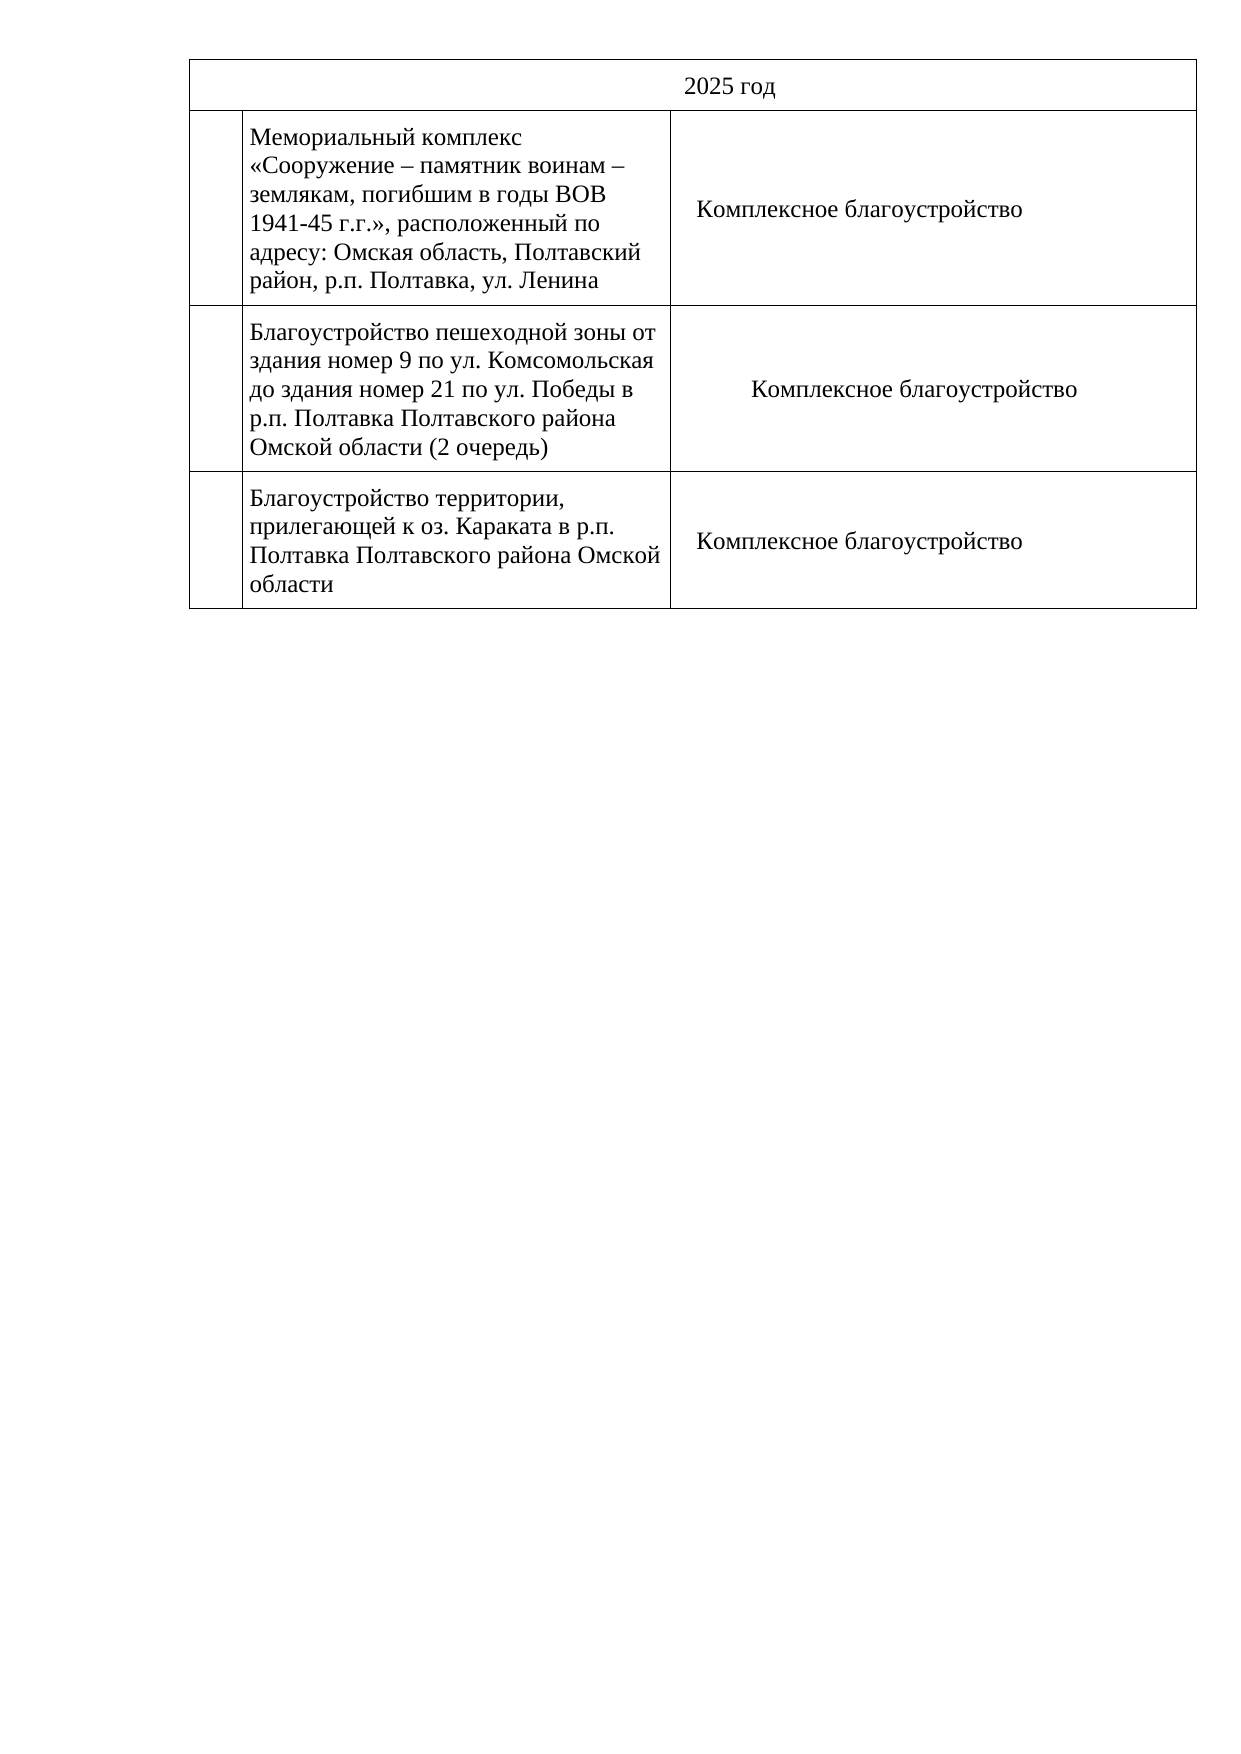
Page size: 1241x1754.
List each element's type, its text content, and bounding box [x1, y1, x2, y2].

table_cell Мемориальный комплекс «Сооружение – памятник воинам – землякам, погибшим в годы ВОВ 1941-45 г.г.», расположенный по адресу: Омская область, Полтавский район, р.п. Полтавка, ул. Ленина [243, 111, 670, 305]
table_cell Комплексное благоустройство [671, 472, 1196, 608]
table_cell 2025 год [190, 60, 1196, 110]
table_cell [671, 111, 1196, 305]
table_cell [190, 111, 242, 305]
table_cell Благоустройство пешеходной зоны от здания номер 9 по ул. Комсомольская до здания номер 21 по ул. Победы в р.п. Полтавка Полтавского района Омской области (2 очередь) [243, 306, 670, 471]
table_cell [190, 472, 242, 608]
table_cell Благоустройство территории, прилегающей к оз. Караката в р.п. Полтавка Полтавского района Омской области [243, 472, 670, 608]
table_cell [190, 306, 242, 471]
table_cell Комплексное благоустройство [671, 306, 1196, 471]
